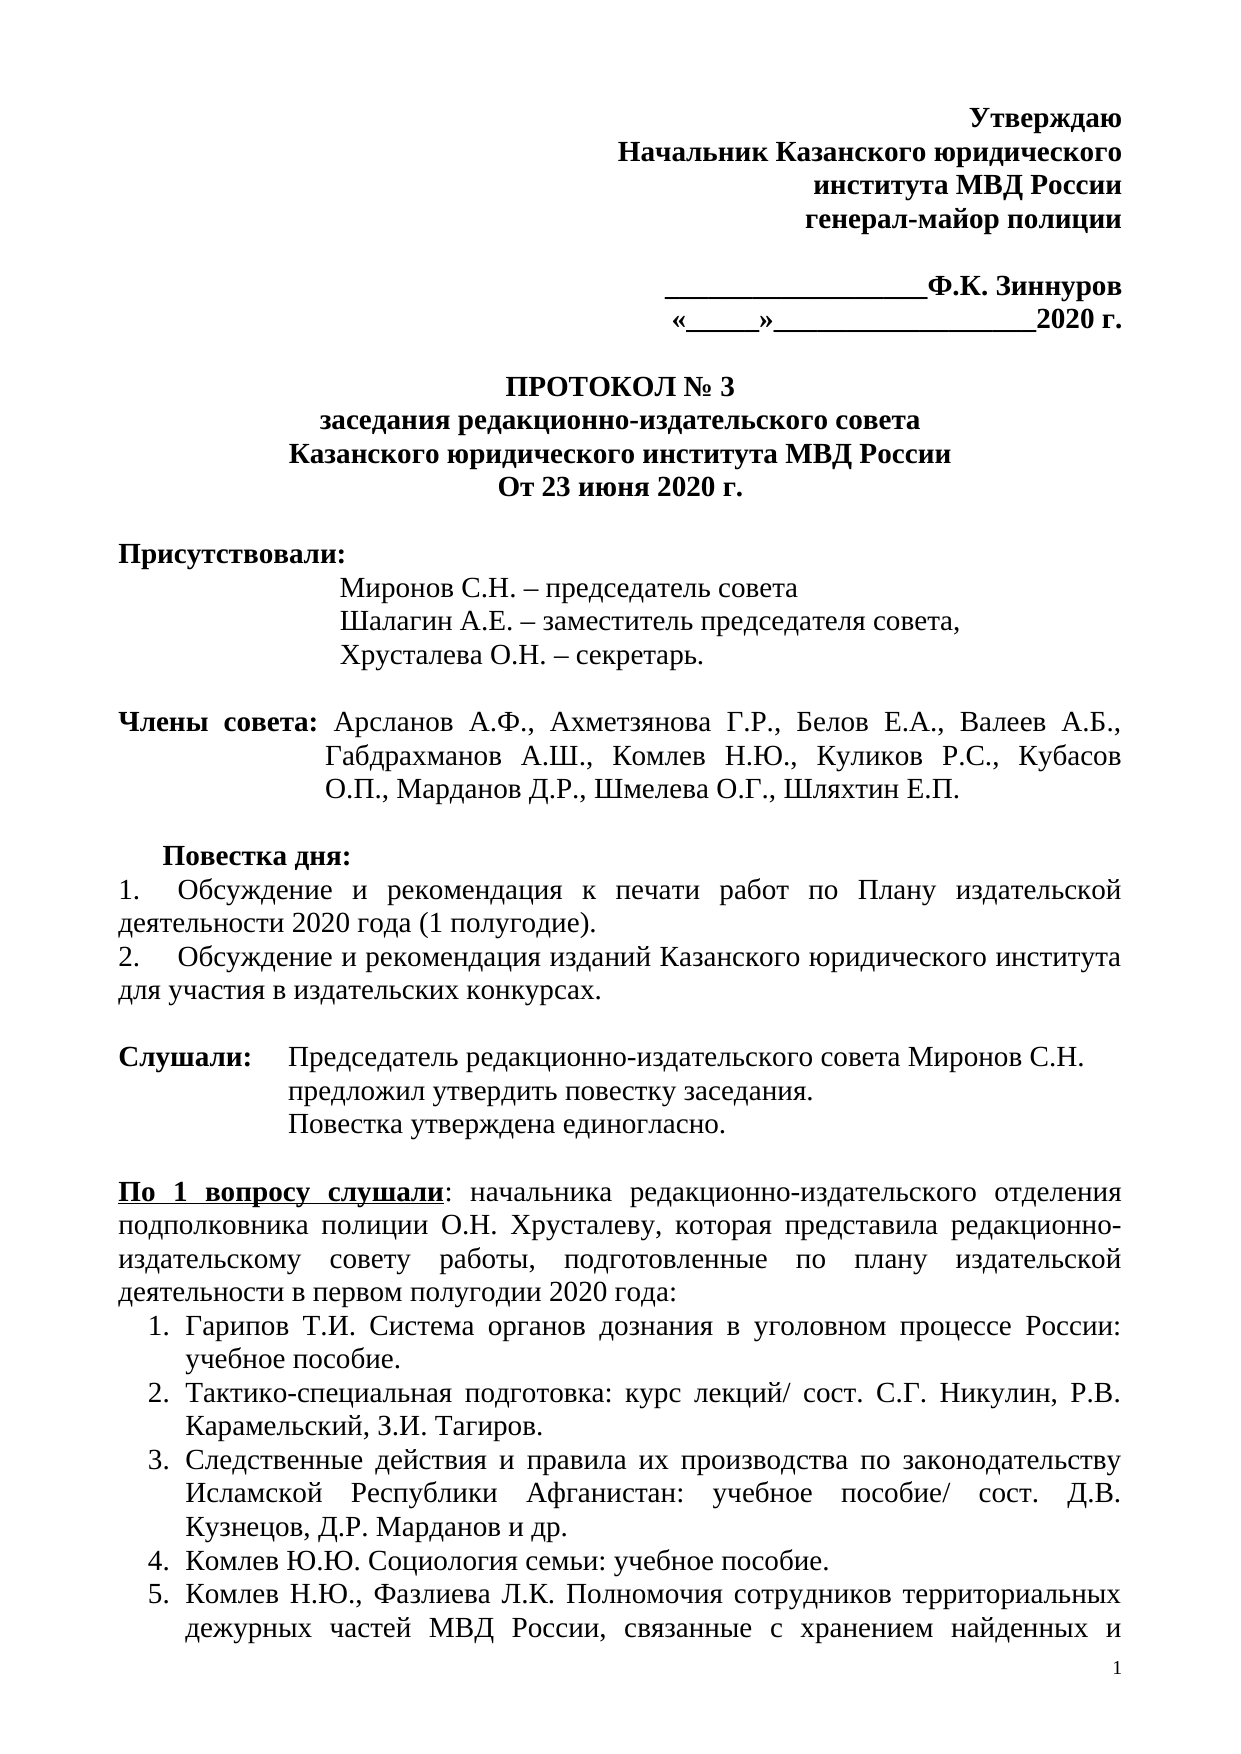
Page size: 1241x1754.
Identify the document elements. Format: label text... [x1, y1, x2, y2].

title «_____»__________________2020 г. [118, 302, 1122, 335]
text По 1 вопросу слушали: начальника редакционно-издательского отделения подполковника полиции О.Н. Хрусталеву, которая представила редакционно-издательскому совету работы, подготовленные по плану издательской деятельности в первом полугодии 2020 года: [118, 1174, 1122, 1308]
table_header Председатель редакционно-издательского совета Миронов С.Н. предложил утвердить повестку заседания. Повестка утверждена единогласно. [281, 1006, 1122, 1140]
list Следственные действия и правила их производства по законодательству Исламской Республики Афганистан: учебное пособие/ сост. Д.В. Кузнецов, Д.Р. Марданов и др. [148, 1442, 1122, 1543]
title института МВД России [118, 167, 1122, 201]
text Присутствовали: [118, 536, 1122, 570]
title __________________Ф.К. Зиннуров [118, 268, 1122, 302]
title Начальник Казанского юридического [118, 134, 1122, 167]
text Казанского юридического института МВД России [118, 436, 1122, 469]
text От 23 июня 2020 г. [118, 469, 1122, 503]
title генерал-майор полиции [118, 201, 1122, 234]
list Комлев Ю.Ю. Социология семьи: учебное пособие. [148, 1543, 1122, 1576]
text Члены совета: Арсланов А.Ф., Ахметзянова Г.Р., Белов Е.А., Валеев А.Б., Габдрахманов А.Ш., Комлев Н.Ю., Куликов Р.С., Кубасов О.П., Марданов Д.Р., Шмелева О.Г., Шляхтин Е.П. [118, 704, 1122, 805]
text Повестка дня: [118, 838, 1122, 872]
list Тактико-специальная подготовка: курс лекций/ сост. С.Г. Никулин, Р.В. Карамельский, З.И. Тагиров. [148, 1375, 1122, 1442]
text Шалагин А.Е. – заместитель председателя совета, [118, 603, 1122, 637]
list Обсуждение и рекомендация изданий Казанского юридического института для участия в издательских конкурсах. [118, 939, 1122, 1006]
list Гарипов Т.И. Система органов дознания в уголовном процессе России: учебное пособие. [148, 1308, 1122, 1375]
text Хрусталева О.Н. – секретарь. [118, 637, 1122, 671]
title ПРОТОКОЛ № 3 [118, 369, 1122, 402]
title Утверждаю [118, 100, 1122, 134]
table_header Слушали: [111, 1006, 281, 1140]
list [148, 1576, 1122, 1643]
list Обсуждение и рекомендация к печати работ по Плану издательской деятельности 2020 года (1 полугодие). [118, 872, 1122, 939]
text Миронов С.Н. – председатель совета [118, 570, 1122, 603]
text заседания редакционно-издательского совета [118, 402, 1122, 436]
